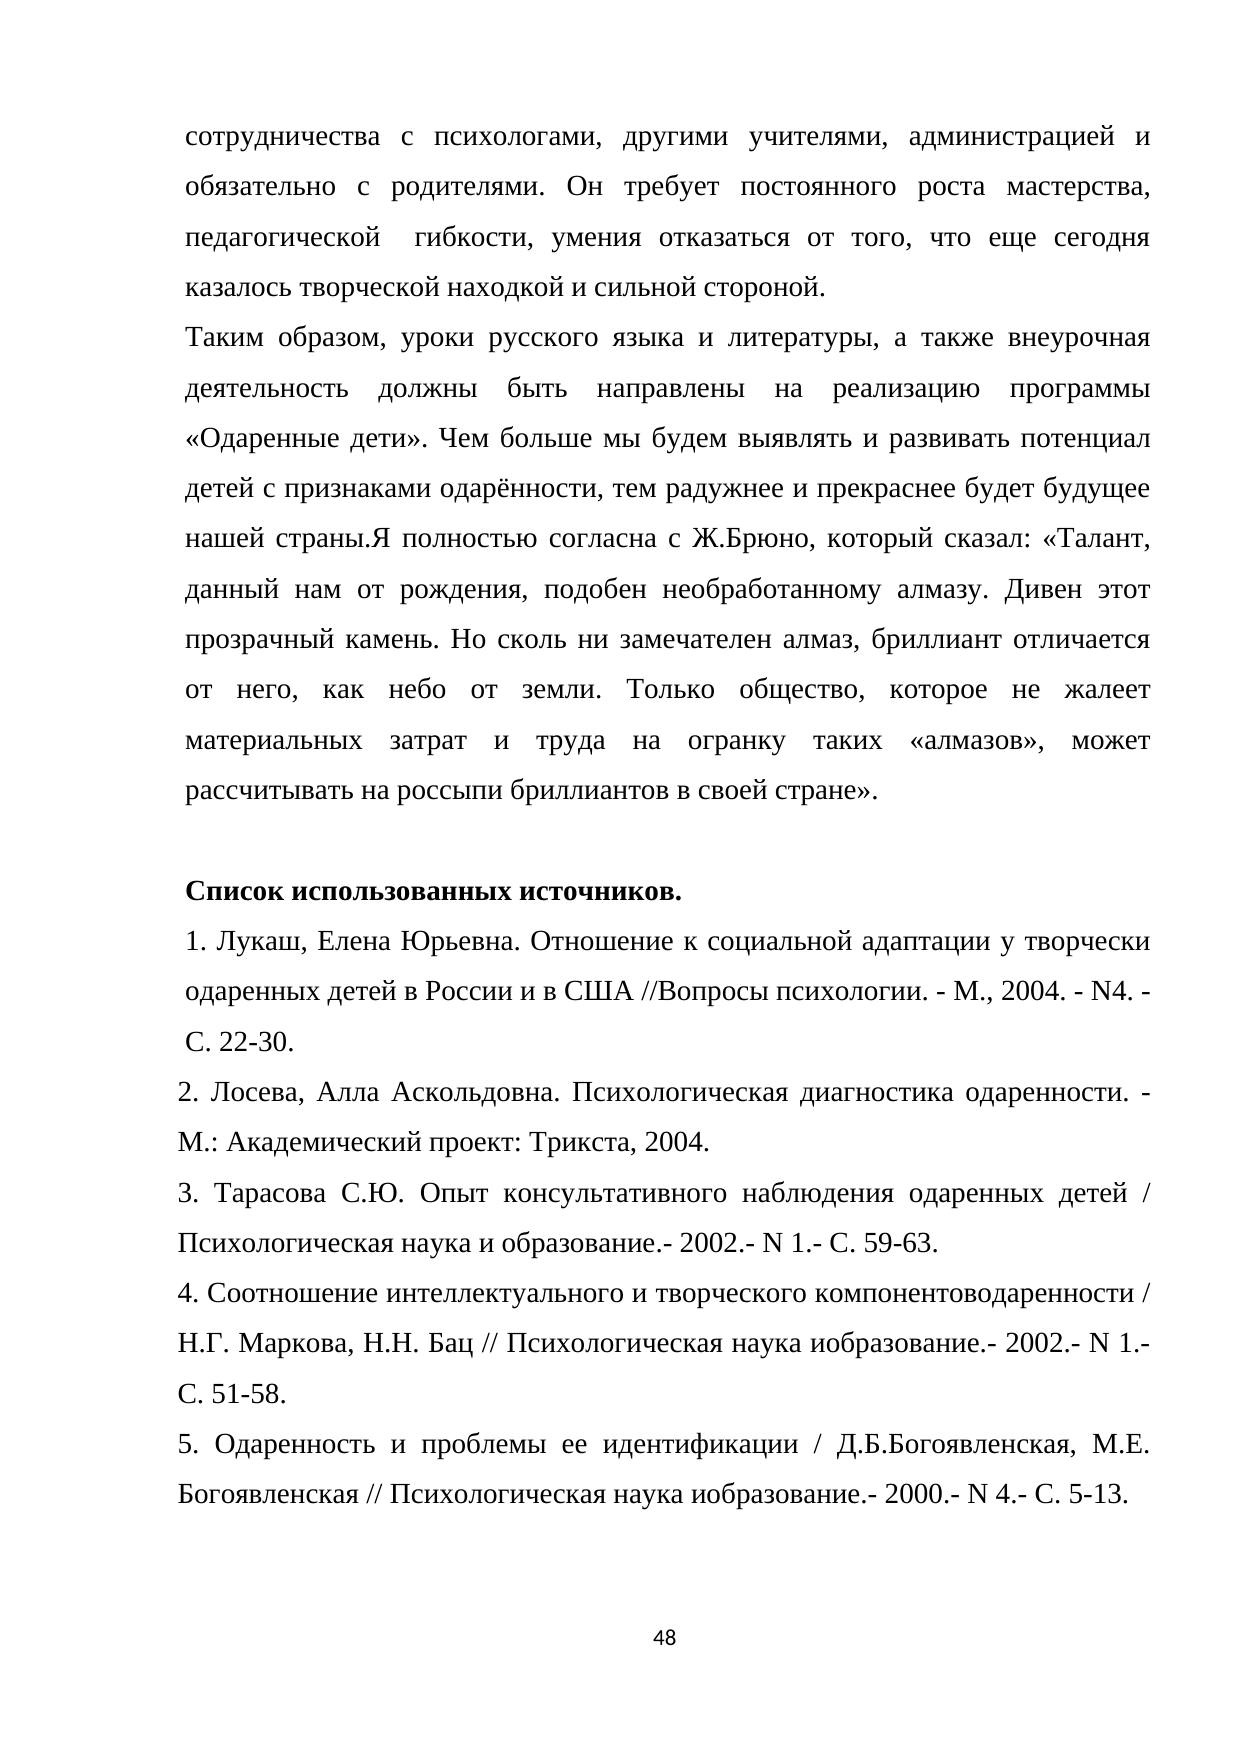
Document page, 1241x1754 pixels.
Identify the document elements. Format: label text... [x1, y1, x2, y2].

text 5. Одаренность и проблемы ее идентификации / Д.Б.Богоявленская, М.Е. Богоявленская // Психологическая наука иобразование.- 2000.- N 4.- С. 5-13. [177, 1426, 1152, 1510]
text 3. Тарасова С.Ю. Опыт консультативного наблюдения одаренных детей / Психологическая наука и образование.- 2002.- N 1.- С. 59-63. [177, 1175, 1152, 1258]
text 1. Лукаш, Елена Юрьевна. Отношение к социальной адаптации у творчески одаренных детей в России и в США //Вопросы психологии. - М., 2004. - N4. - С. 22-30. [185, 923, 1152, 1057]
text 4. Соотношение интеллектуального и творческого компонентоводаренности / Н.Г. Маркова, Н.Н. Бац // Психологическая наука иобразование.- 2002.- N 1.- С. 51-58. [177, 1275, 1152, 1409]
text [185, 118, 1152, 303]
text 2. Лосева, Алла Аскольдовна. Психологическая диагностика одаренности. - М.: Академический проект: Трикста, 2004. [177, 1074, 1152, 1158]
text Таким образом, уроки русского языка и литературы, а также внеурочная деятельность должны быть направлены на реализацию программы «Одаренные дети». Чем больше мы будем выявлять и развивать потенциал детей с признаками одарённости, тем радужнее и прекраснее будет будущее нашей страны.Я полностью согласна с Ж.Брюно, который сказал: «Талант, данный нам от рождения, подобен необработанному алмазу. Дивен этот прозрачный камень. Но сколь ни замечателен алмаз, бриллиант отличается от него, как небо от земли. Только общество, которое не жалеет материальных затрат и труда на огранку таких «алмазов», может рассчитывать на россыпи бриллиантов в своей стране». [185, 319, 1152, 806]
text Список использованных источников. [185, 873, 1152, 906]
